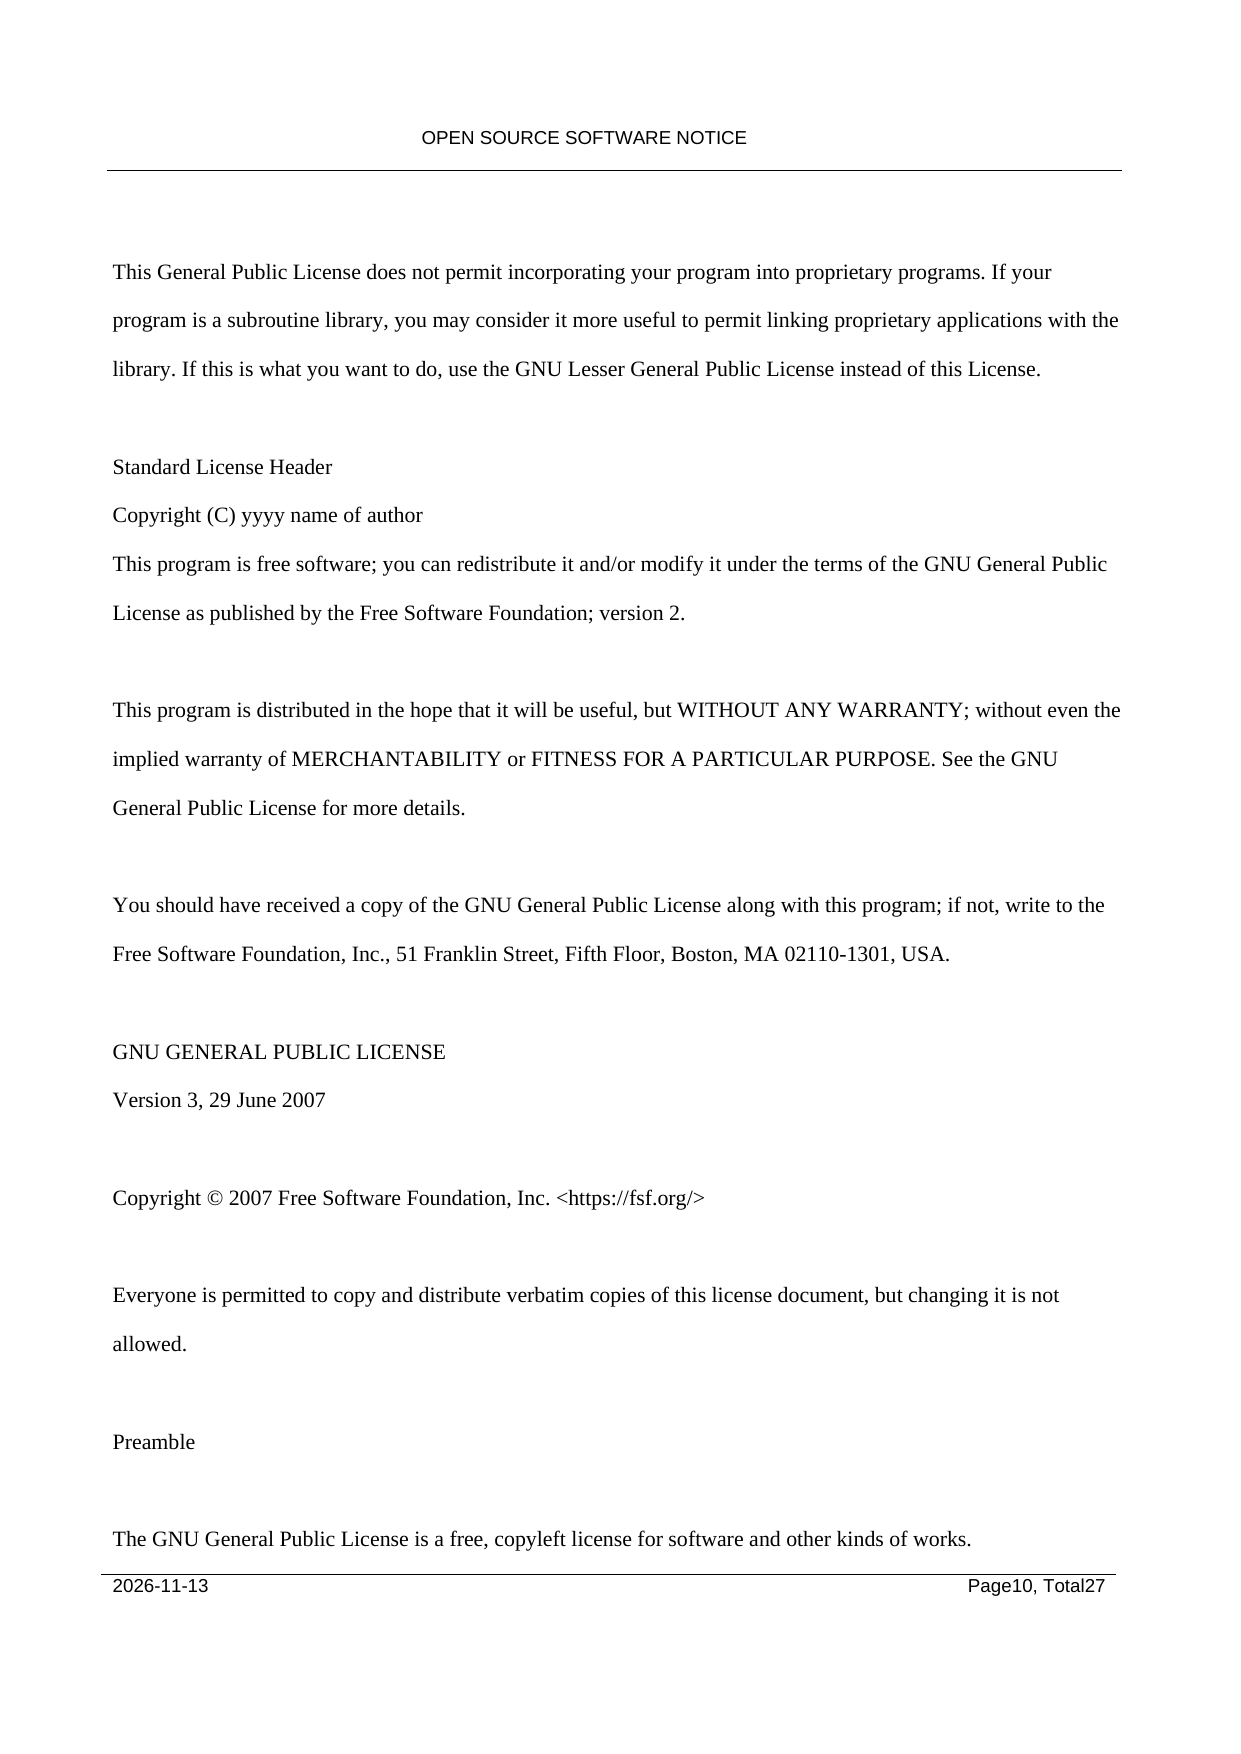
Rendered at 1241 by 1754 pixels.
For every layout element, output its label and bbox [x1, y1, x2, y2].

text [112, 206, 1128, 1555]
